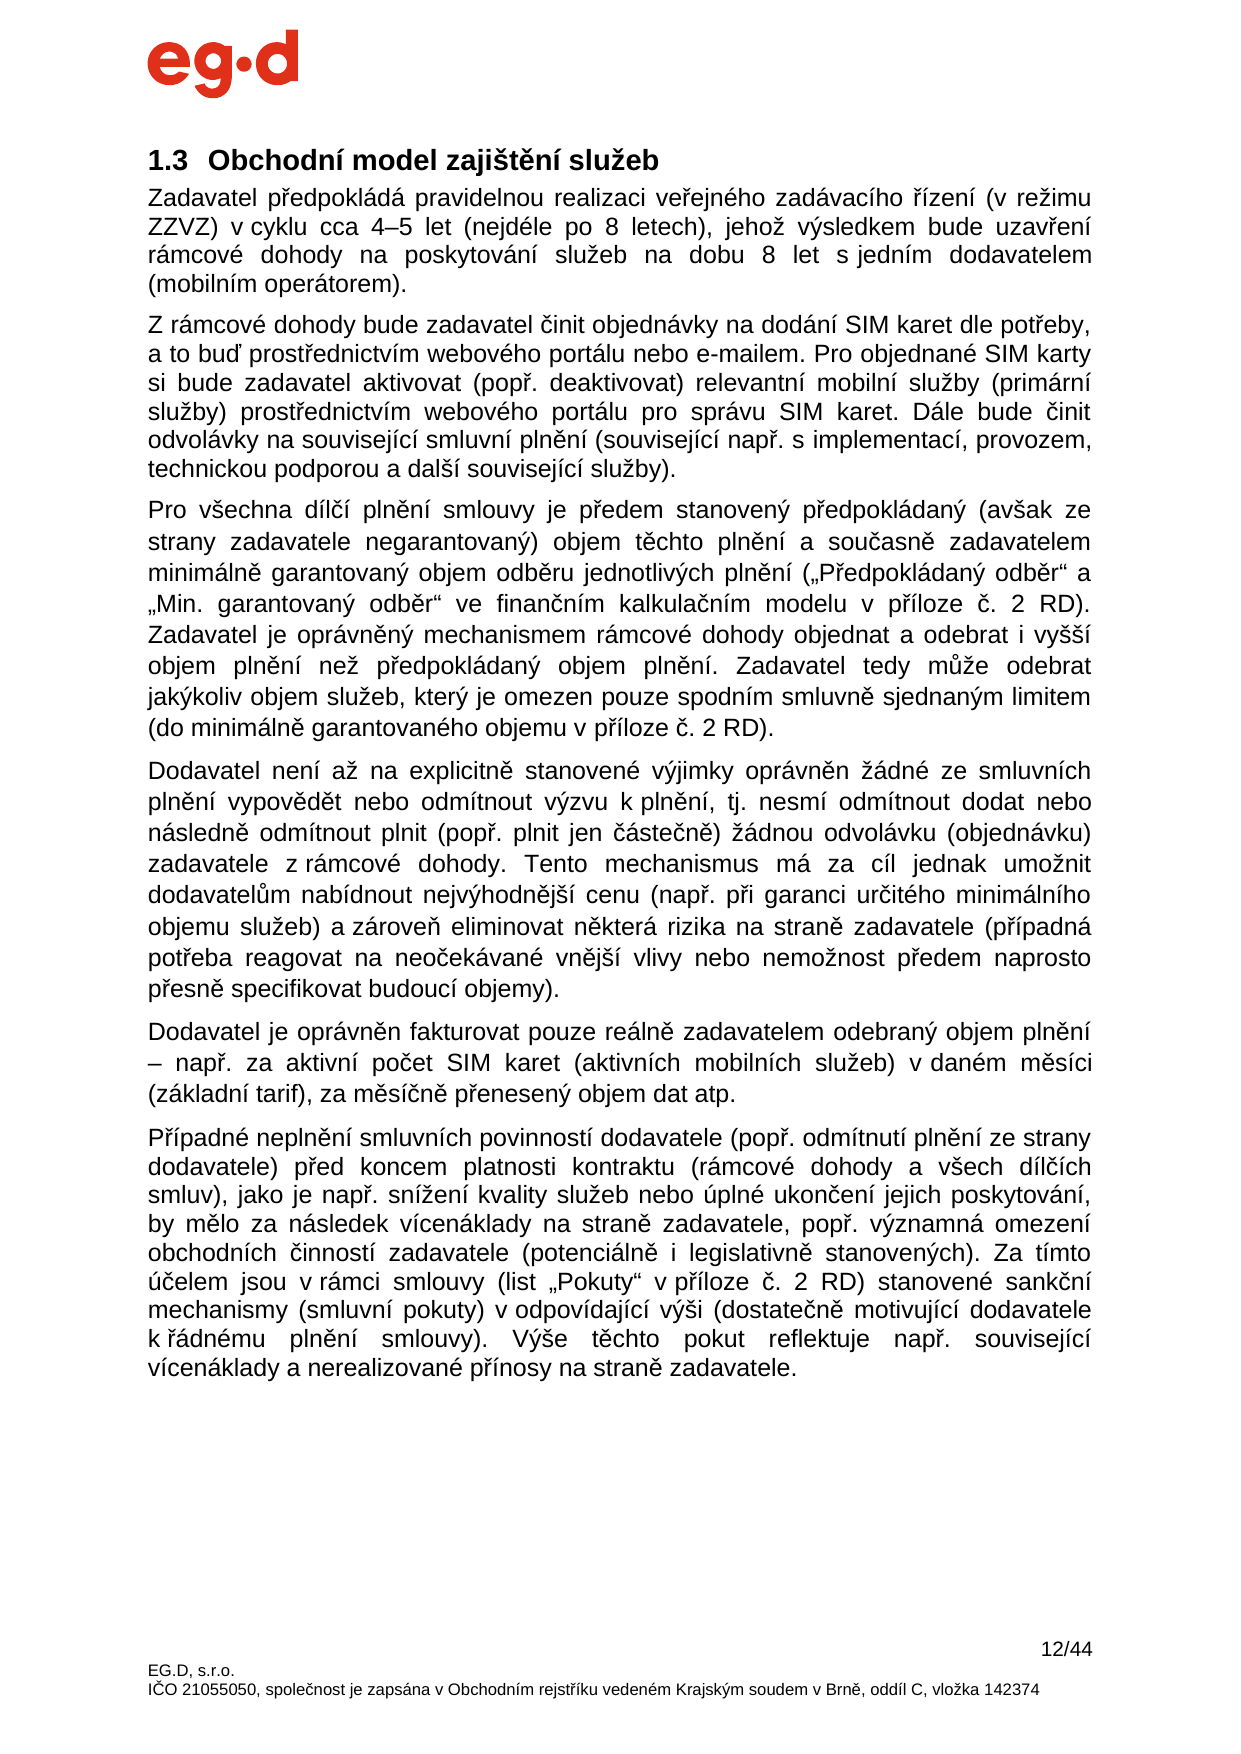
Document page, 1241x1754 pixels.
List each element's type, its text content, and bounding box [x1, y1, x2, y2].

text Případné neplnění smluvních povinností dodavatele (popř. odmítnutí plnění ze strany dodavatele) před koncem platnosti kontraktu (rámcové dohody a všech dílčích smluv), jako je např. snížení kvality služeb nebo úplné ukončení jejich poskytování, by mělo za následek vícenáklady na straně zadavatele, popř. významná omezení obchodních činností zadavatele (potenciálně i legislativně stanovených). Za tímto účelem jsou v rámci smlouvy (list „Pokuty“ v příloze č. 2 RD) stanovené sankční mechanismy (smluvní pokuty) v odpovídající výši (dostatečně motivující dodavatele k řádnému plnění smlouvy). Výše těchto pokut reflektuje např. související vícenáklady a nerealizované přínosy na straně zadavatele. [148, 1123, 1093, 1381]
subtitle Obchodní model zajištění služeb [148, 143, 1093, 177]
text Z rámcové dohody bude zadavatel činit objednávky na dodání SIM karet dle potřeby, a to buď prostřednictvím webového portálu nebo e-mailem. Pro objednané SIM karty si bude zadavatel aktivovat (popř. deaktivovat) relevantní mobilní služby (primární služby) prostřednictvím webového portálu pro správu SIM karet. Dále bude činit odvolávky na související smluvní plnění (související např. s implementací, provozem, technickou podporou a další související služby). [148, 310, 1093, 483]
text Dodavatel je oprávněn fakturovat pouze reálně zadavatelem odebraný objem plnění – např. za aktivní počet SIM karet (aktivních mobilních služeb) v daném měsíci (základní tarif), za měsíčně přenesený objem dat atp. [148, 1017, 1093, 1108]
text Dodavatel není až na explicitně stanovené výjimky oprávněn žádné ze smluvních plnění vypovědět nebo odmítnout výzvu k plnění, tj. nesmí odmítnout dodat nebo následně odmítnout plnit (popř. plnit jen částečně) žádnou odvolávku (objednávku) zadavatele z rámcové dohody. Tento mechanismus má za cíl jednak umožnit dodavatelům nabídnout nejvýhodnější cenu (např. při garanci určitého minimálního objemu služeb) a zároveň eliminovat některá rizika na straně zadavatele (případná potřeba reagovat na neočekávané vnější vlivy nebo nemožnost předem naprosto přesně specifikovat budoucí objemy). [148, 756, 1093, 1002]
text Zadavatel předpokládá pravidelnou realizaci veřejného zadávacího řízení (v režimu ZZVZ) v cyklu cca 4–5 let (nejdéle po 8 letech), jehož výsledkem bude uzavření rámcové dohody na poskytování služeb na dobu 8 let s jedním dodavatelem (mobilním operátorem). [148, 183, 1093, 298]
text Pro všechna dílčí plnění smlouvy je předem stanovený předpokládaný (avšak ze strany zadavatele negarantovaný) objem těchto plnění a současně zadavatelem minimálně garantovaný objem odběru jednotlivých plnění („Předpokládaný odběr“ a „Min. garantovaný odběr“ ve finančním kalkulačním modelu v příloze č. 2 RD). Zadavatel je oprávněný mechanismem rámcové dohody objednat a odebrat i vyšší objem plnění než předpokládaný objem plnění. Zadavatel tedy může odebrat jakýkoliv objem služeb, který je omezen pouze spodním smluvně sjednaným limitem (do minimálně garantovaného objemu v příloze č. 2 RD). [148, 495, 1093, 741]
